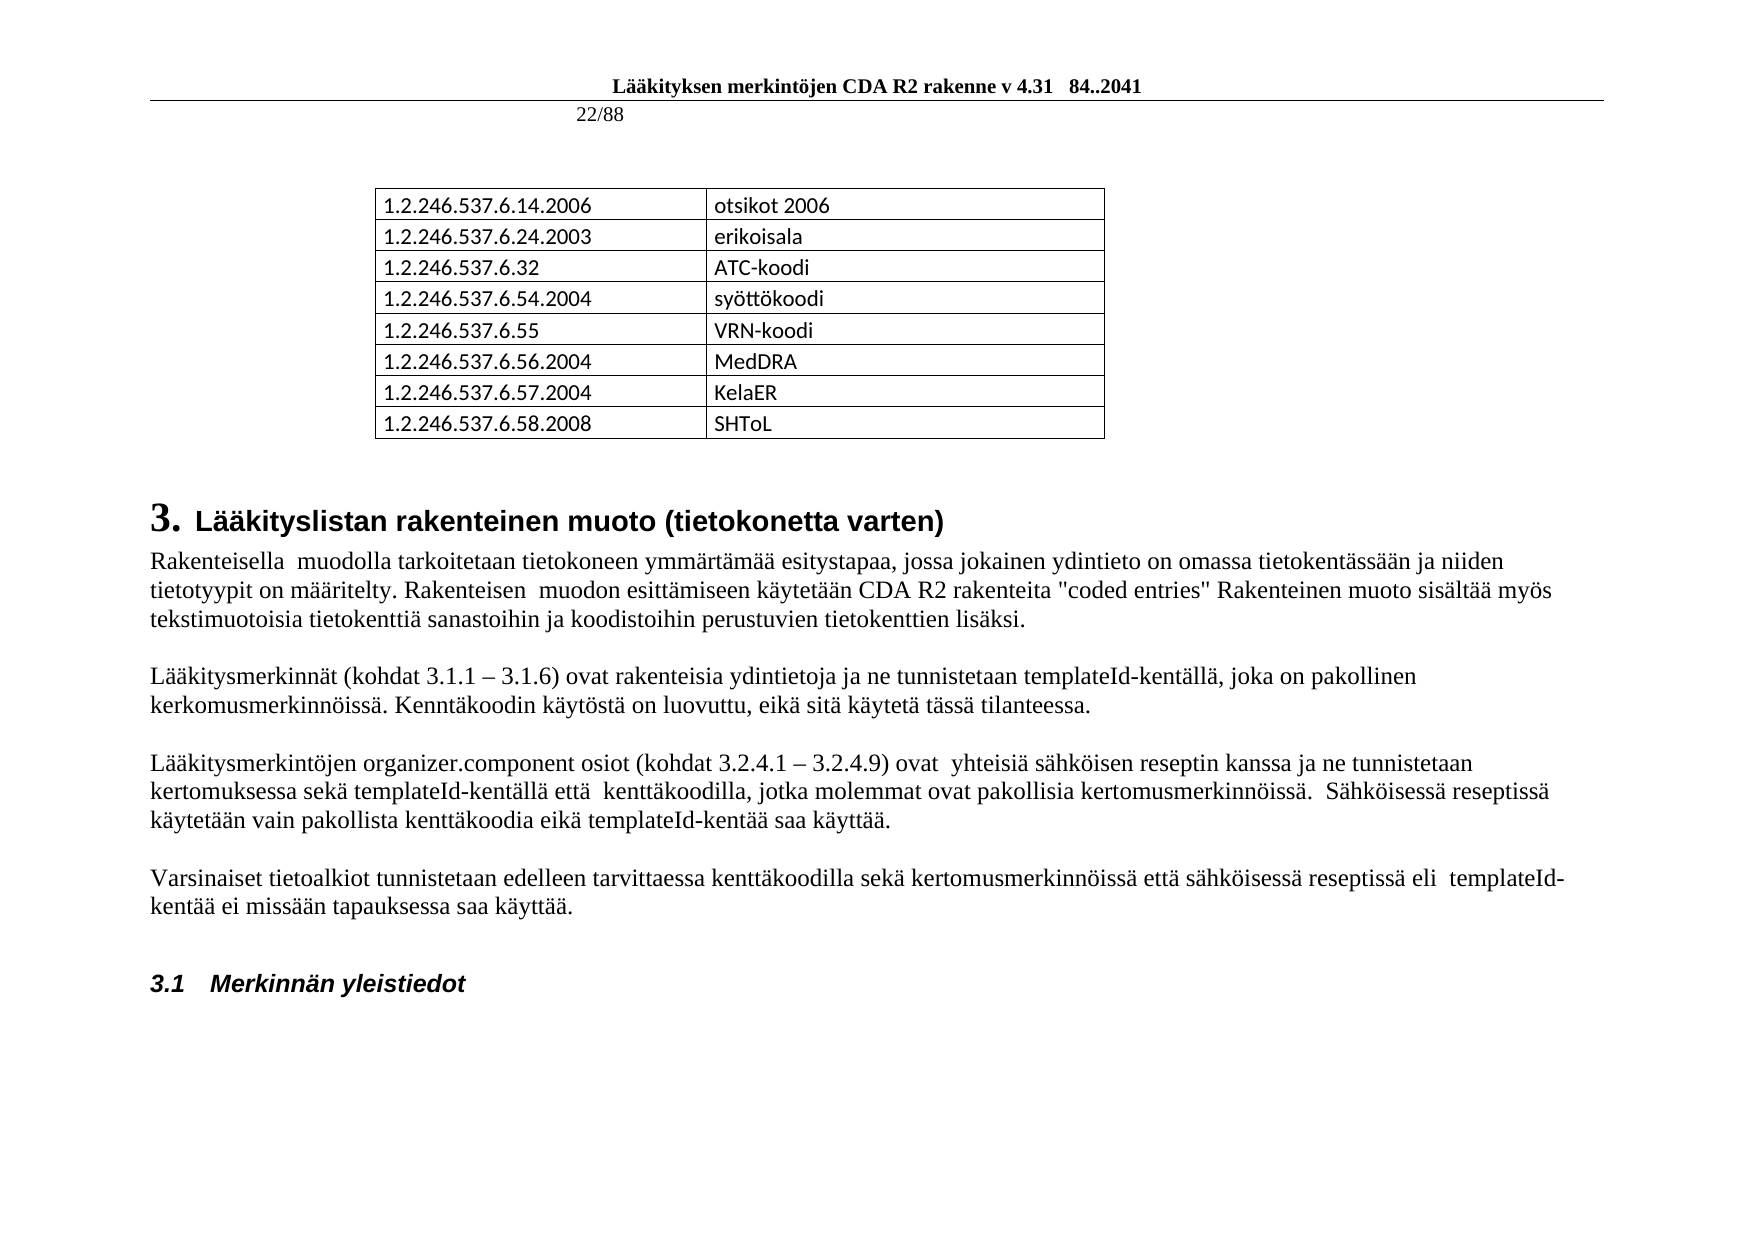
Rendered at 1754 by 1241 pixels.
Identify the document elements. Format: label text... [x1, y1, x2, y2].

text Varsinaiset tietoalkiot tunnistetaan edelleen tarvittaessa kenttäkoodilla sekä kertomusmerkinnöissä että sähköisessä reseptissä eli templateId-kentää ei missään tapauksessa saa käyttää. [150, 863, 1604, 920]
table_cell 1.2.246.537.6.32 [376, 251, 706, 281]
table_cell 1.2.246.537.6.24.2003 [376, 220, 706, 250]
table_cell KelaER [707, 376, 1104, 406]
table_cell 1.2.246.537.6.57.2004 [376, 376, 706, 406]
table_cell MedDRA [707, 345, 1104, 375]
subtitle Lääkityslistan rakenteinen muoto (tietokonetta varten) [150, 492, 1604, 540]
table_cell VRN-koodi [707, 314, 1104, 344]
table_cell otsikot 2006 [707, 189, 1104, 219]
table_cell 1.2.246.537.6.54.2004 [376, 282, 706, 312]
table_cell syöttökoodi [707, 282, 1104, 312]
table_cell SHToL [707, 407, 1104, 437]
table_cell 1.2.246.537.6.14.2006 [376, 189, 706, 219]
table_cell 1.2.246.537.6.56.2004 [376, 345, 706, 375]
text Lääkitysmerkintöjen organizer.component osiot (kohdat 3.2.4.1 – 3.2.4.9) ovat yhteisiä sähköisen reseptin kanssa ja ne tunnistetaan kertomuksessa sekä templateId-kentällä että kenttäkoodilla, jotka molemmat ovat pakollisia kertomusmerkinnöissä. Sähköisessä reseptissä käytetään vain pakollista kenttäkoodia eikä templateId-kentää saa käyttää. [150, 748, 1604, 834]
text Rakenteisella muodolla tarkoitetaan tietokoneen ymmärtämää esitystapaa, jossa jokainen ydintieto on omassa tietokentässään ja niiden tietotyypit on määritelty. Rakenteisen muodon esittämiseen käytetään CDA R2 rakenteita "coded entries" Rakenteinen muoto sisältää myös tekstimuotoisia tietokenttiä sanastoihin ja koodistoihin perustuvien tietokenttien lisäksi. [150, 546, 1604, 633]
table_cell erikoisala [707, 220, 1104, 250]
table_cell 1.2.246.537.6.55 [376, 314, 706, 344]
text Lääkitysmerkinnät (kohdat 3.1.1 – 3.1.6) ovat rakenteisia ydintietoja ja ne tunnistetaan templateId-kentällä, joka on pakollinen kerkomusmerkinnöissä. Kenntäkoodin käytöstä on luovuttu, eikä sitä käytetä tässä tilanteessa. [150, 661, 1604, 719]
table_cell ATC-koodi [707, 251, 1104, 281]
table_cell 1.2.246.537.6.58.2008 [376, 407, 706, 437]
subtitle Merkinnän yleistiedot [150, 969, 1604, 998]
